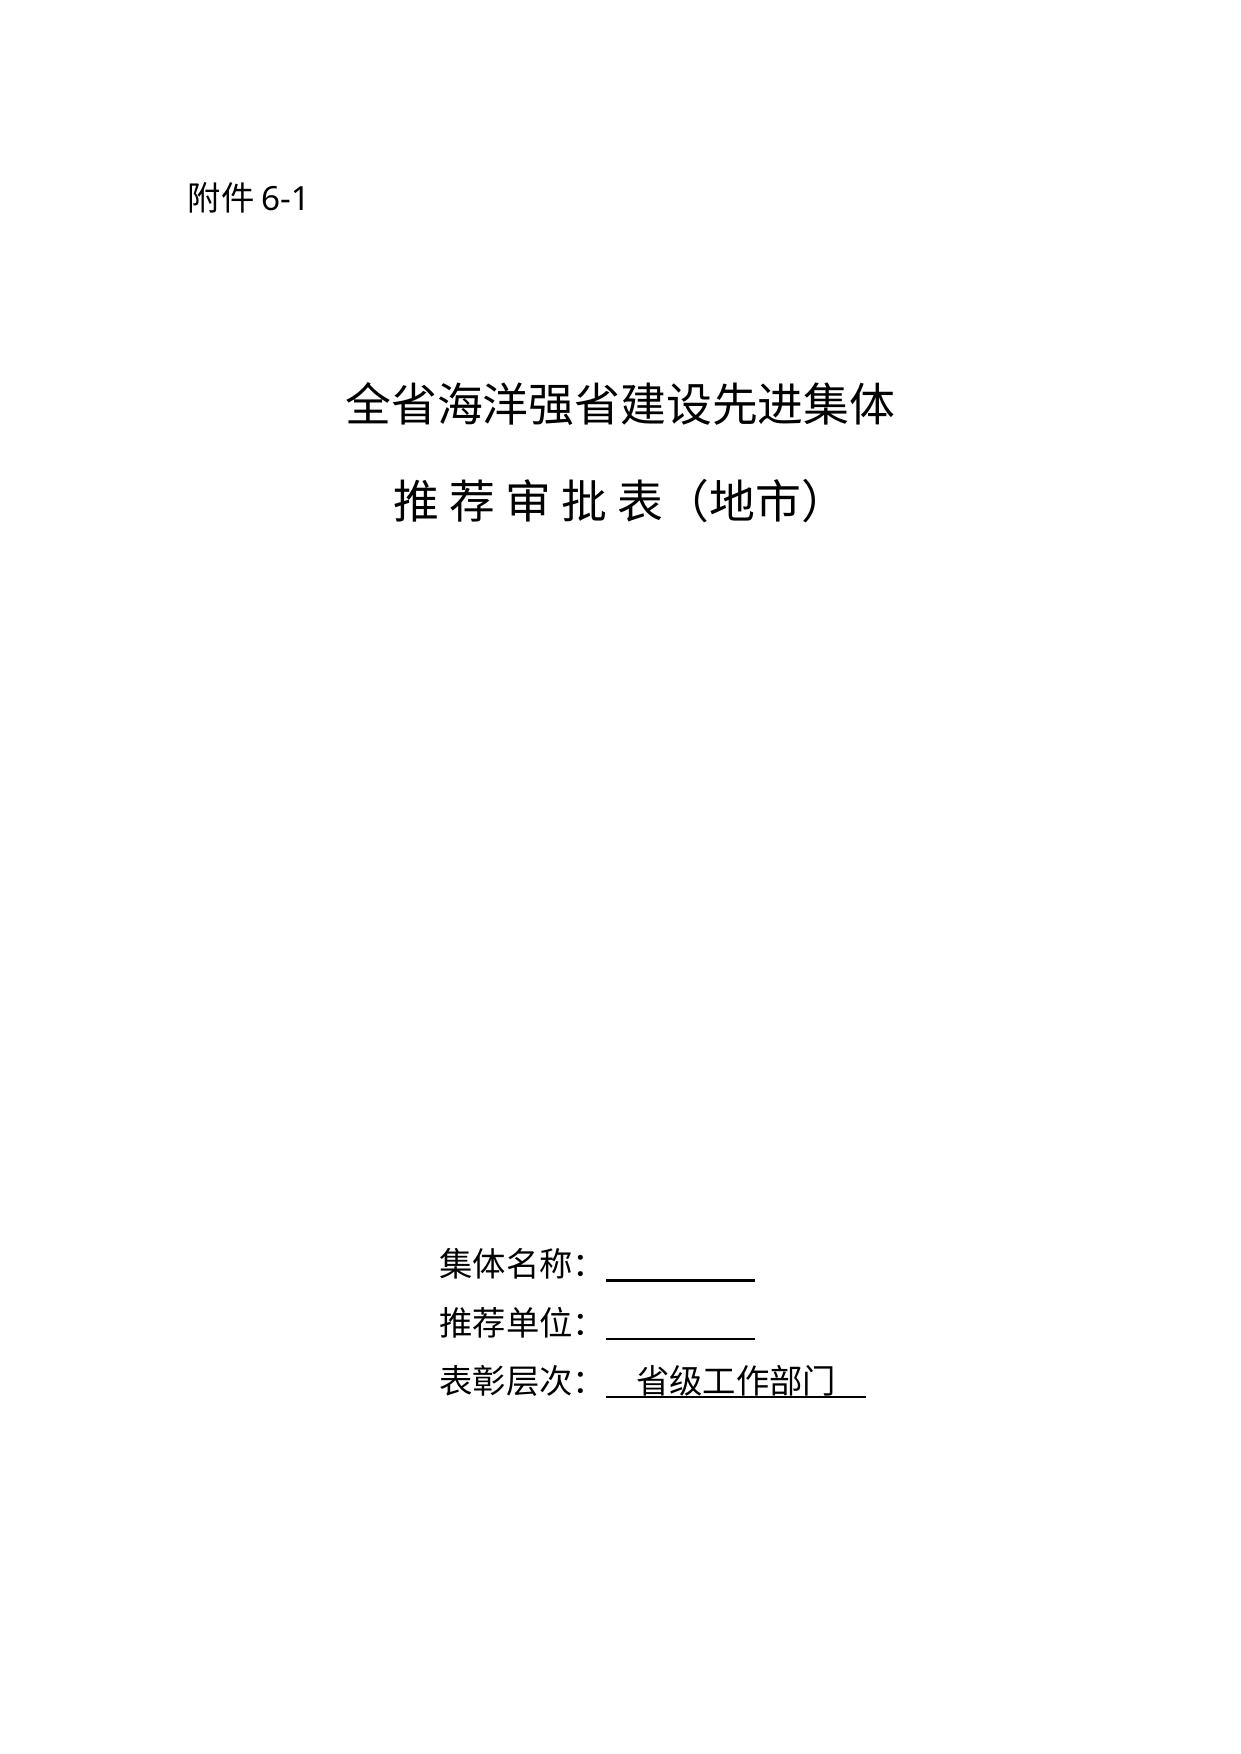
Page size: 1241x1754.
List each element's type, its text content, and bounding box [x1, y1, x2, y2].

text 推 荐 审 批 表（地市） [187, 450, 1053, 547]
text 全省海洋强省建设先进集体 [187, 352, 1053, 450]
text 附件6-1 [187, 162, 1053, 222]
text 集体名称： [206, 1230, 1053, 1288]
text 表彰层次： 省级工作部门 [206, 1347, 1053, 1405]
text 推荐单位： [206, 1288, 1053, 1347]
